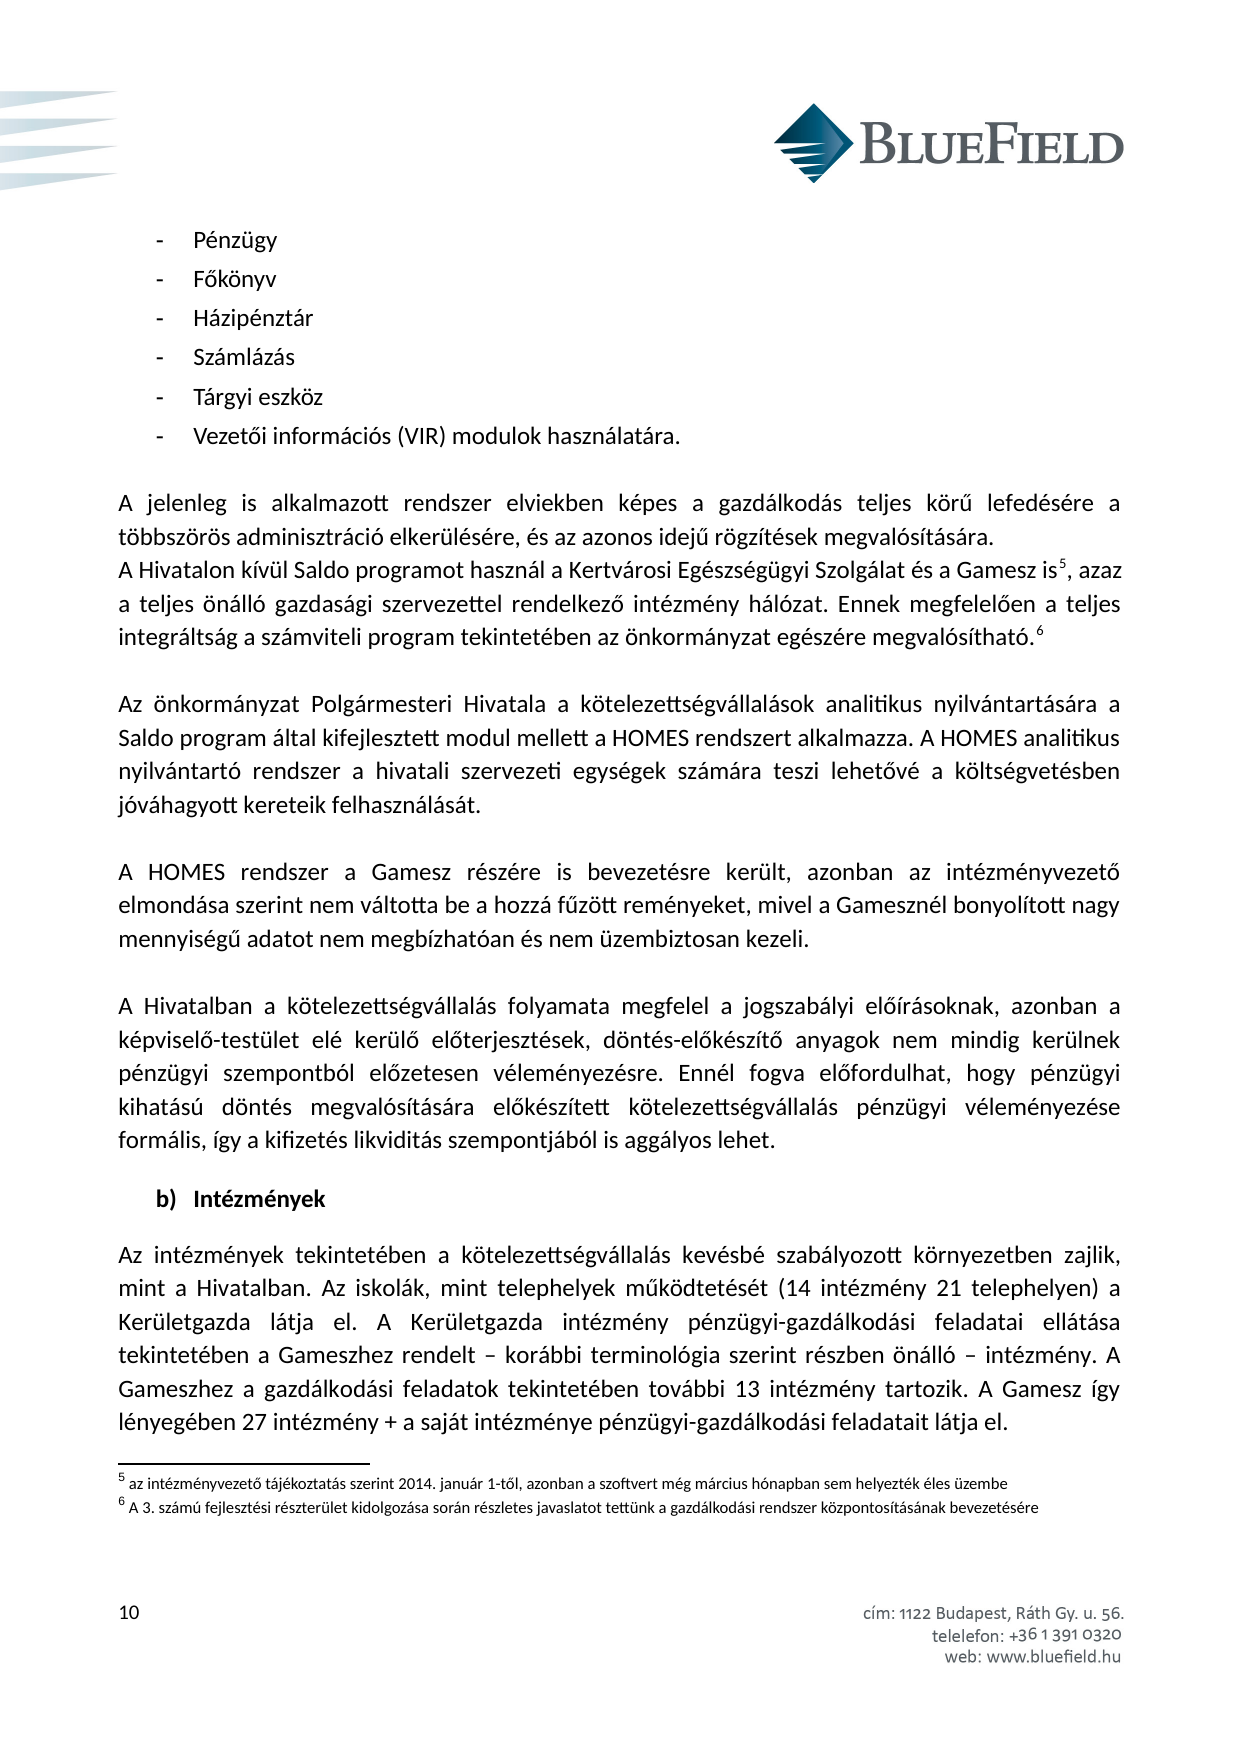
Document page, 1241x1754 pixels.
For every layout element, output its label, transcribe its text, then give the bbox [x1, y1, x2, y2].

text A HOMES rendszer a Gamesz részére is bevezetésre került, azonban az intézményvezető elmondása szerint nem váltotta be a hozzá fűzött reményeket, mivel a Gamesznél bonyolított nagy mennyiségű adatot nem megbízhatóan és nem üzembiztosan kezeli. [118, 856, 1122, 954]
list Pénzügy [156, 222, 1122, 256]
text Az önkormányzat Polgármesteri Hivatala a kötelezettségvállalások analitikus nyilvántartására a Saldo program által kifejlesztett modul mellett a HOMES rendszert alkalmazza. A HOMES analitikus nyilvántartó rendszer a hivatali szervezeti egységek számára teszi lehetővé a költségvetésben jóváhagyott kereteik felhasználását. [118, 688, 1122, 819]
text A jelenleg is alkalmazott rendszer elviekben képes a gazdálkodás teljes körű lefedésére a többszörös adminisztráció elkerülésére, és az azonos idejű rögzítések megvalósítására. [118, 487, 1122, 551]
list Számlázás [156, 339, 1122, 373]
picture [0, 0, 1240, 1754]
list Házipénztár [156, 300, 1122, 334]
text A Hivatalban a kötelezettségvállalás folyamata megfelel a jogszabályi előírásoknak, azonban a képviselő-testület elé kerülő előterjesztések, döntés-előkészítő anyagok nem mindig kerülnek pénzügyi szempontból előzetesen véleményezésre. Ennél fogva előfordulhat, hogy pénzügyi kihatású döntés megvalósítására előkészített kötelezettségvállalás pénzügyi véleményezése formális, így a kifizetés likviditás szempontjából is aggályos lehet. [118, 990, 1122, 1155]
list Intézmények [156, 1183, 1122, 1213]
list Vezetői információs (VIR) modulok használatára. [156, 417, 1122, 451]
list Főkönyv [156, 261, 1122, 295]
list Tárgyi eszköz [156, 378, 1122, 412]
text A Hivatalon kívül Saldo programot használ a Kertvárosi Egészségügyi Szolgálat és a Gamesz is, azaz a teljes önálló gazdasági szervezettel rendelkező intézmény hálózat. Ennek megfelelően a teljes integráltság a számviteli program tekintetében az önkormányzat egészére megvalósítható. [118, 554, 1122, 652]
text Az intézmények tekintetében a kötelezettségvállalás kevésbé szabályozott környezetben zajlik, mint a Hivatalban. Az iskolák, mint telephelyek működtetését (14 intézmény 21 telephelyen) a Kerületgazda látja el. A Kerületgazda intézmény pénzügyi-gazdálkodási feladatai ellátása tekintetében a Gameszhez rendelt – korábbi terminológia szerint részben önálló – intézmény. A Gameszhez a gazdálkodási feladatok tekintetében további 13 intézmény tartozik. A Gamesz így lényegében 27 intézmény + a saját intézménye pénzügyi-gazdálkodási feladatait látja el. [118, 1239, 1122, 1437]
